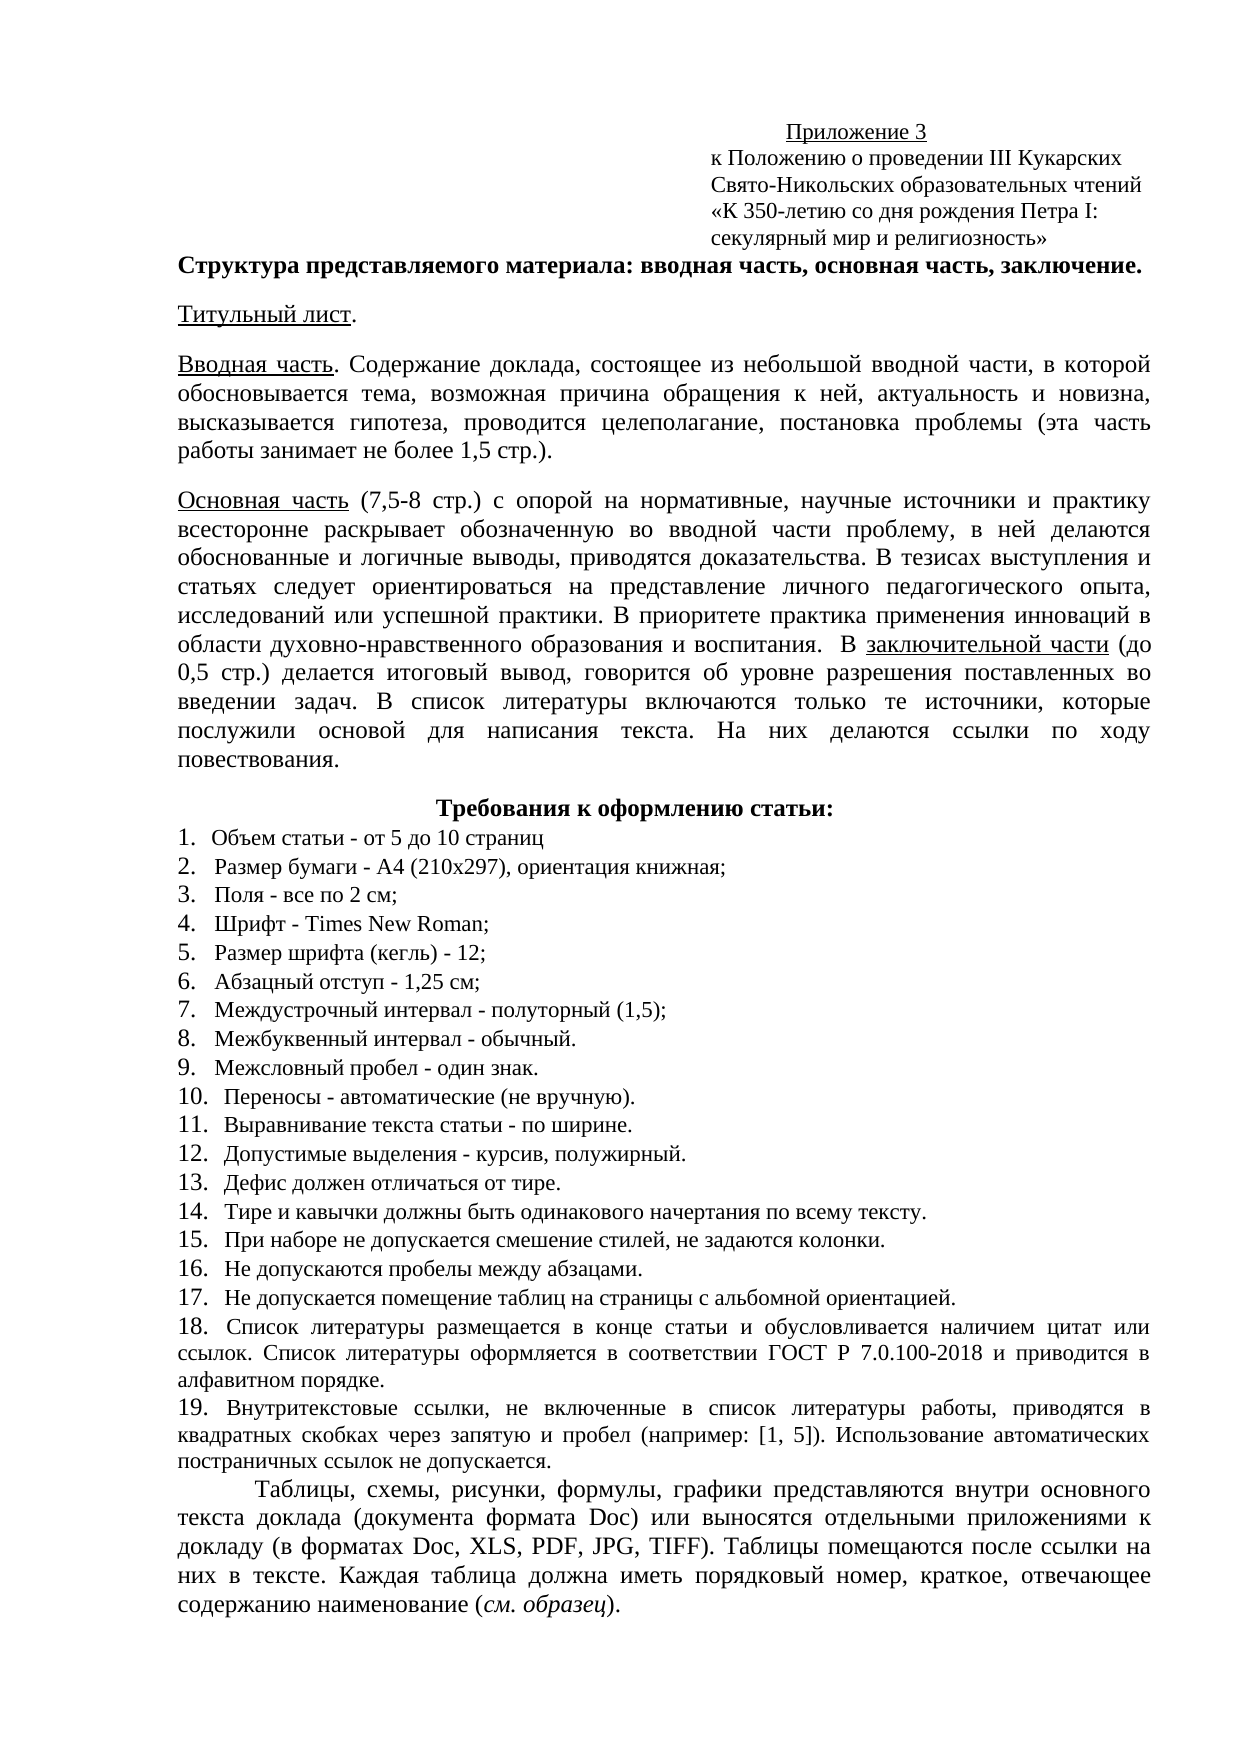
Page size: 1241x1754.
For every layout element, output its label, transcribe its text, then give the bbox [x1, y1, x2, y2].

list Не допускаются пробелы между абзацами. [177, 1253, 1152, 1282]
text Требования к оформлению статьи: [436, 793, 1152, 822]
list Размер бумаги - А4 (210x297), ориентация книжная; [177, 851, 1152, 879]
list Шрифт - Times New Roman; [177, 908, 1152, 937]
list Размер шрифта (кегль) - 12; [177, 937, 1152, 966]
list При наборе не допускается смешение стилей, не задаются колонки. [177, 1224, 1152, 1253]
list Внутритекстовые ссылки, не включенные в список литературы работы, приводятся в квадратных скобках через запятую и пробел (например: [1, 5]). Использование автоматических постраничных ссылок не допускается. [177, 1392, 1152, 1474]
text Структура представляемого материала: вводная часть, основная часть, заключение. [177, 250, 1152, 279]
text Приложение 3 [711, 118, 1152, 144]
list Допустимые выделения - курсив, полужирный. [177, 1138, 1152, 1167]
list Переносы - автоматические (не вручную). [177, 1081, 1152, 1109]
list Объем статьи - от 5 до 10 страниц [177, 822, 1152, 851]
list Список литературы размещается в конце статьи и обусловливается наличием цитат или ссылок. Список литературы оформляется в соответствии ГОСТ Р 7.0.100-2018 и приводится в алфавитном порядке. [177, 1311, 1152, 1392]
text к Положению о проведении III Кукарских Свято-Никольских образовательных чтений «К 350-летию со дня рождения Петра I: секулярный мир и религиозность» [711, 144, 1152, 250]
text Основная часть (7,5-8 стр.) с опорой на нормативные, научные источники и практику всесторонне раскрывает обозначенную во вводной части проблему, в ней делаются обоснованные и логичные выводы, приводятся доказательства. В тезисах выступления и статьях следует ориентироваться на представление личного педагогического опыта, исследований или успешной практики. В приоритете практика применения инноваций в области духовно-нравственного образования и воспитания. В заключительной части (до 0,5 стр.) делается итоговый вывод, говорится об уровне разрешения поставленных во введении задач. В список литературы включаются только те источники, которые послужили основой для написания текста. На них делаются ссылки по ходу повествования. [177, 485, 1152, 772]
text Вводная часть. Содержание доклада, состоящее из небольшой вводной части, в которой обосновывается тема, возможная причина обращения к ней, актуальность и новизна, высказывается гипотеза, проводится целеполагание, постановка проблемы (эта часть работы занимает не более 1,5 стр.). [177, 349, 1152, 464]
list Не допускается помещение таблиц на страницы с альбомной ориентацией. [177, 1282, 1152, 1311]
list Дефис должен отличаться от тире. [177, 1167, 1152, 1196]
list Поля - все по 2 см; [177, 879, 1152, 908]
list Межсловный пробел - один знак. [177, 1052, 1152, 1081]
text Таблицы, схемы, рисунки, формулы, графики представляются внутри основного текста доклада (документа формата Doc) или выносятся отдельными приложениями к докладу (в форматах Doc, XLS, PDF, JPG, TIFF). Таблицы помещаются после ссылки на них в тексте. Каждая таблица должна иметь порядковый номер, краткое, отвечающее содержанию наименование (см. образец). [177, 1474, 1152, 1617]
list Абзацный отступ - 1,25 см; [177, 966, 1152, 994]
list Выравнивание текста статьи - по ширине. [177, 1109, 1152, 1138]
list Тире и кавычки должны быть одинакового начертания по всему тексту. [177, 1196, 1152, 1224]
list Межбуквенный интервал - обычный. [177, 1023, 1152, 1052]
list Междустрочный интервал - полуторный (1,5); [177, 994, 1152, 1023]
text Титульный лист. [177, 299, 1152, 328]
